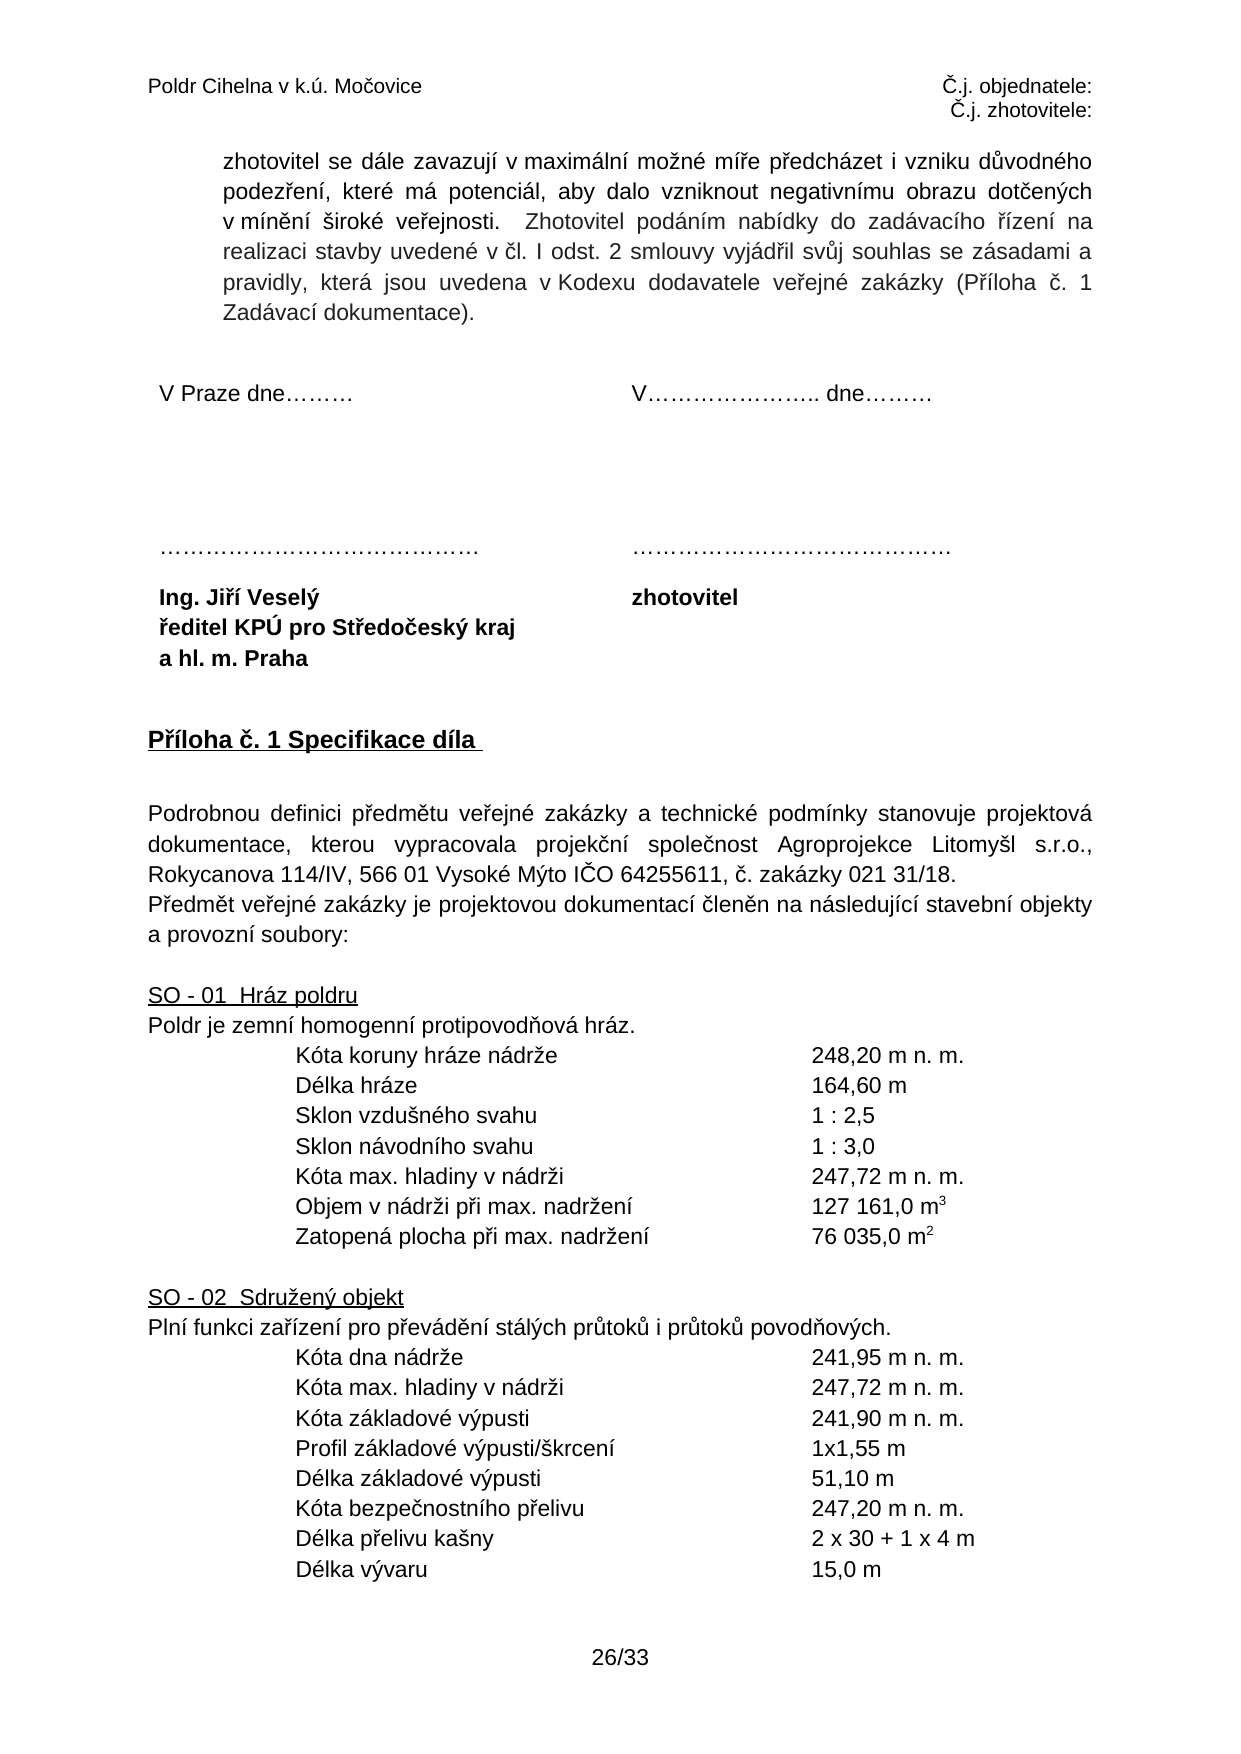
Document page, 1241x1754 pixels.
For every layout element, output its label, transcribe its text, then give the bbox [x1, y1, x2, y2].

text Sklon vzdušného svahu 1 : 2,5 [148, 1102, 1093, 1129]
table_cell zhotovitel [620, 584, 1093, 696]
text SO - 02 Sdružený objekt [148, 1284, 1093, 1310]
table_header V Praze dne……… [148, 380, 620, 533]
text Sklon návodního svahu 1 : 3,0 [148, 1133, 1093, 1159]
text Zatopená plocha při max. nadržení 76 035,0 m2 [148, 1223, 1093, 1250]
table_cell …………………………………… [620, 533, 1093, 584]
text Délka vývaru 15,0 m [221, 1556, 1093, 1582]
text Plní funkci zařízení pro převádění stálých průtoků i průtoků povodňových. [148, 1314, 1093, 1340]
text Kóta základové výpusti 241,90 m n. m. [148, 1404, 1093, 1431]
text SO - 01 Hráz poldru [148, 982, 1093, 1008]
text Kóta max. hladiny v nádrži 247,72 m n. m. [148, 1374, 1093, 1401]
table_header V………………….. dne……… [620, 380, 1093, 533]
text Délka hráze 164,60 m [148, 1072, 1093, 1099]
text Kóta max. hladiny v nádrži 247,72 m n. m. [148, 1163, 1093, 1189]
text Délka základové výpusti 51,10 m [148, 1465, 1093, 1491]
text Předmět veřejné zakázky je projektovou dokumentací členěn na následující stavební objekty a provozní soubory: [148, 891, 1093, 948]
text Příloha č. 1 Specifikace díla [148, 725, 1093, 753]
text Délka přelivu kašny 2 x 30 + 1 x 4 m [148, 1525, 1093, 1552]
table_cell Ing. Jiří Veselý ředitel KPÚ pro Středočeský kraj a hl. m. Praha [148, 584, 620, 696]
text Profil základové výpusti/škrcení 1x1,55 m [148, 1435, 1093, 1461]
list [185, 148, 1093, 325]
text Objem v nádrži při max. nadržení 127 161,0 m3 [148, 1193, 1093, 1219]
text Kóta dna nádrže 241,95 m n. m. [148, 1344, 1093, 1371]
table_cell …………………………………… [148, 533, 620, 584]
text Poldr je zemní homogenní protipovodňová hráz. [148, 1012, 1093, 1038]
text Kóta koruny hráze nádrže 248,20 m n. m. [221, 1042, 1093, 1068]
text Podrobnou definici předmětu veřejné zakázky a technické podmínky stanovuje projektová dokumentace, kterou vypracovala projekční společnost Agroprojekce Litomyšl s.r.o., Rokycanova 114/IV, 566 01 Vysoké Mýto IČO 64255611, č. zakázky 021 31/18. [148, 800, 1093, 887]
text Kóta bezpečnostního přelivu 247,20 m n. m. [148, 1495, 1093, 1522]
